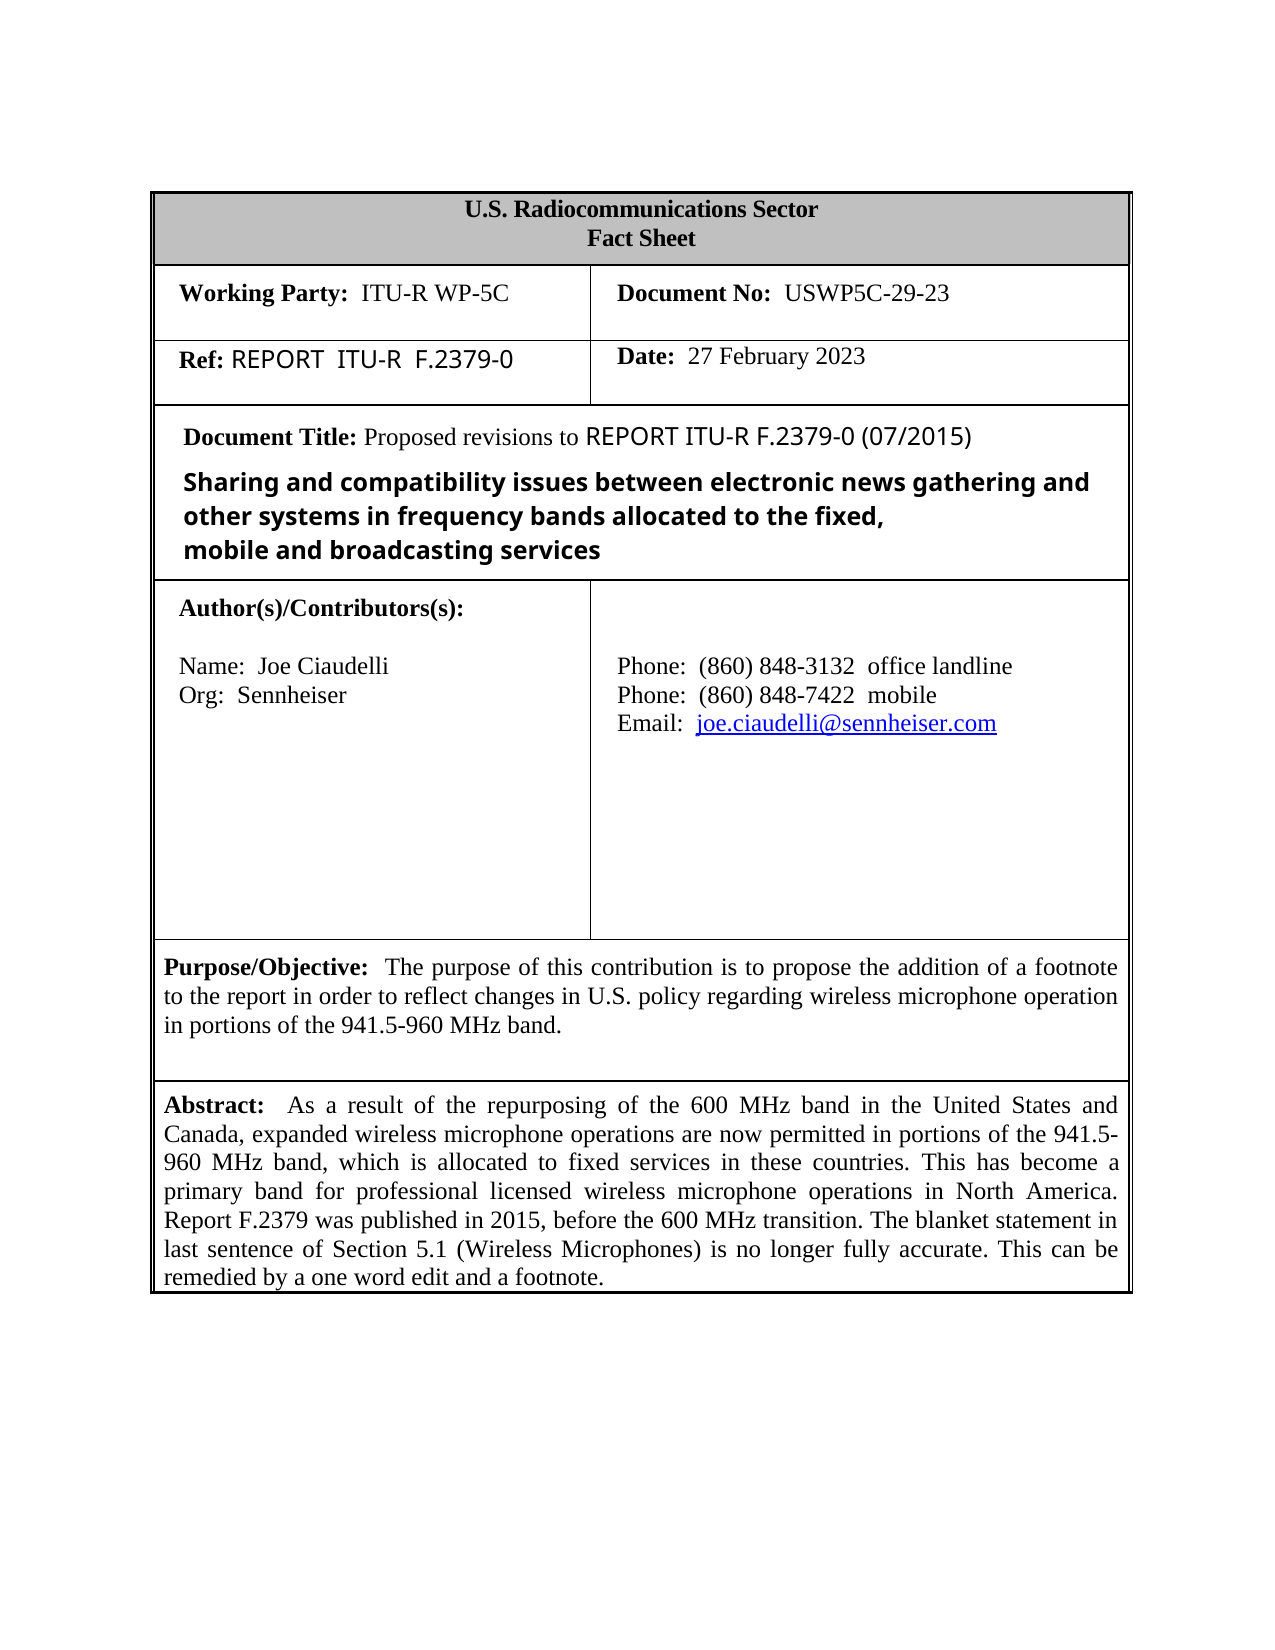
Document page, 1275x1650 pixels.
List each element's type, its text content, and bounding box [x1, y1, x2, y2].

table_cell Working Party: ITU-R WP-5C [155, 266, 590, 340]
table_cell Phone: (860) 848-3132 office landline Phone: (860) 848-7422 mobile Email: joe.ciaudelli@sennheiser.com [591, 581, 1128, 938]
table_cell Date: 27 February 2023 [591, 341, 1128, 404]
table_cell Document No: USWP5C-29-23 [591, 266, 1128, 340]
table_header U.S. Radiocommunications Sector Fact Sheet [155, 194, 1128, 264]
table_cell Purpose/Objective: The purpose of this contribution is to propose the addition of a footnote to the report in order to reflect changes in U.S. policy regarding wireless microphone operation in portions of the 941.5-960 MHz band. [155, 940, 1128, 1080]
table_cell Author(s)/Contributors(s): Name: Joe Ciaudelli Org: Sennheiser [155, 581, 590, 938]
table_cell Abstract: As a result of the repurposing of the 600 MHz band in the United States and Canada, expanded wireless microphone operations are now permitted in portions of the 941.5-960 MHz band, which is allocated to fixed services in these countries. This has become a primary band for professional licensed wireless microphone operations in North America. Report F.2379 was published in 2015, before the 600 MHz transition. The blanket statement in last sentence of Section 5.1 (Wireless Microphones) is no longer fully accurate. This can be remedied by a one word edit and a footnote. [155, 1082, 1128, 1291]
table_cell Document Title: Proposed revisions to REPORT ITU-R F.2379-0 (07/2015) Sharing and compatibility issues between electronic news gathering and other systems in frequency bands allocated to the fixed, mobile and broadcasting services [155, 406, 1128, 579]
table_cell Ref: REPORT ITU-R F.2379-0 [155, 341, 590, 404]
